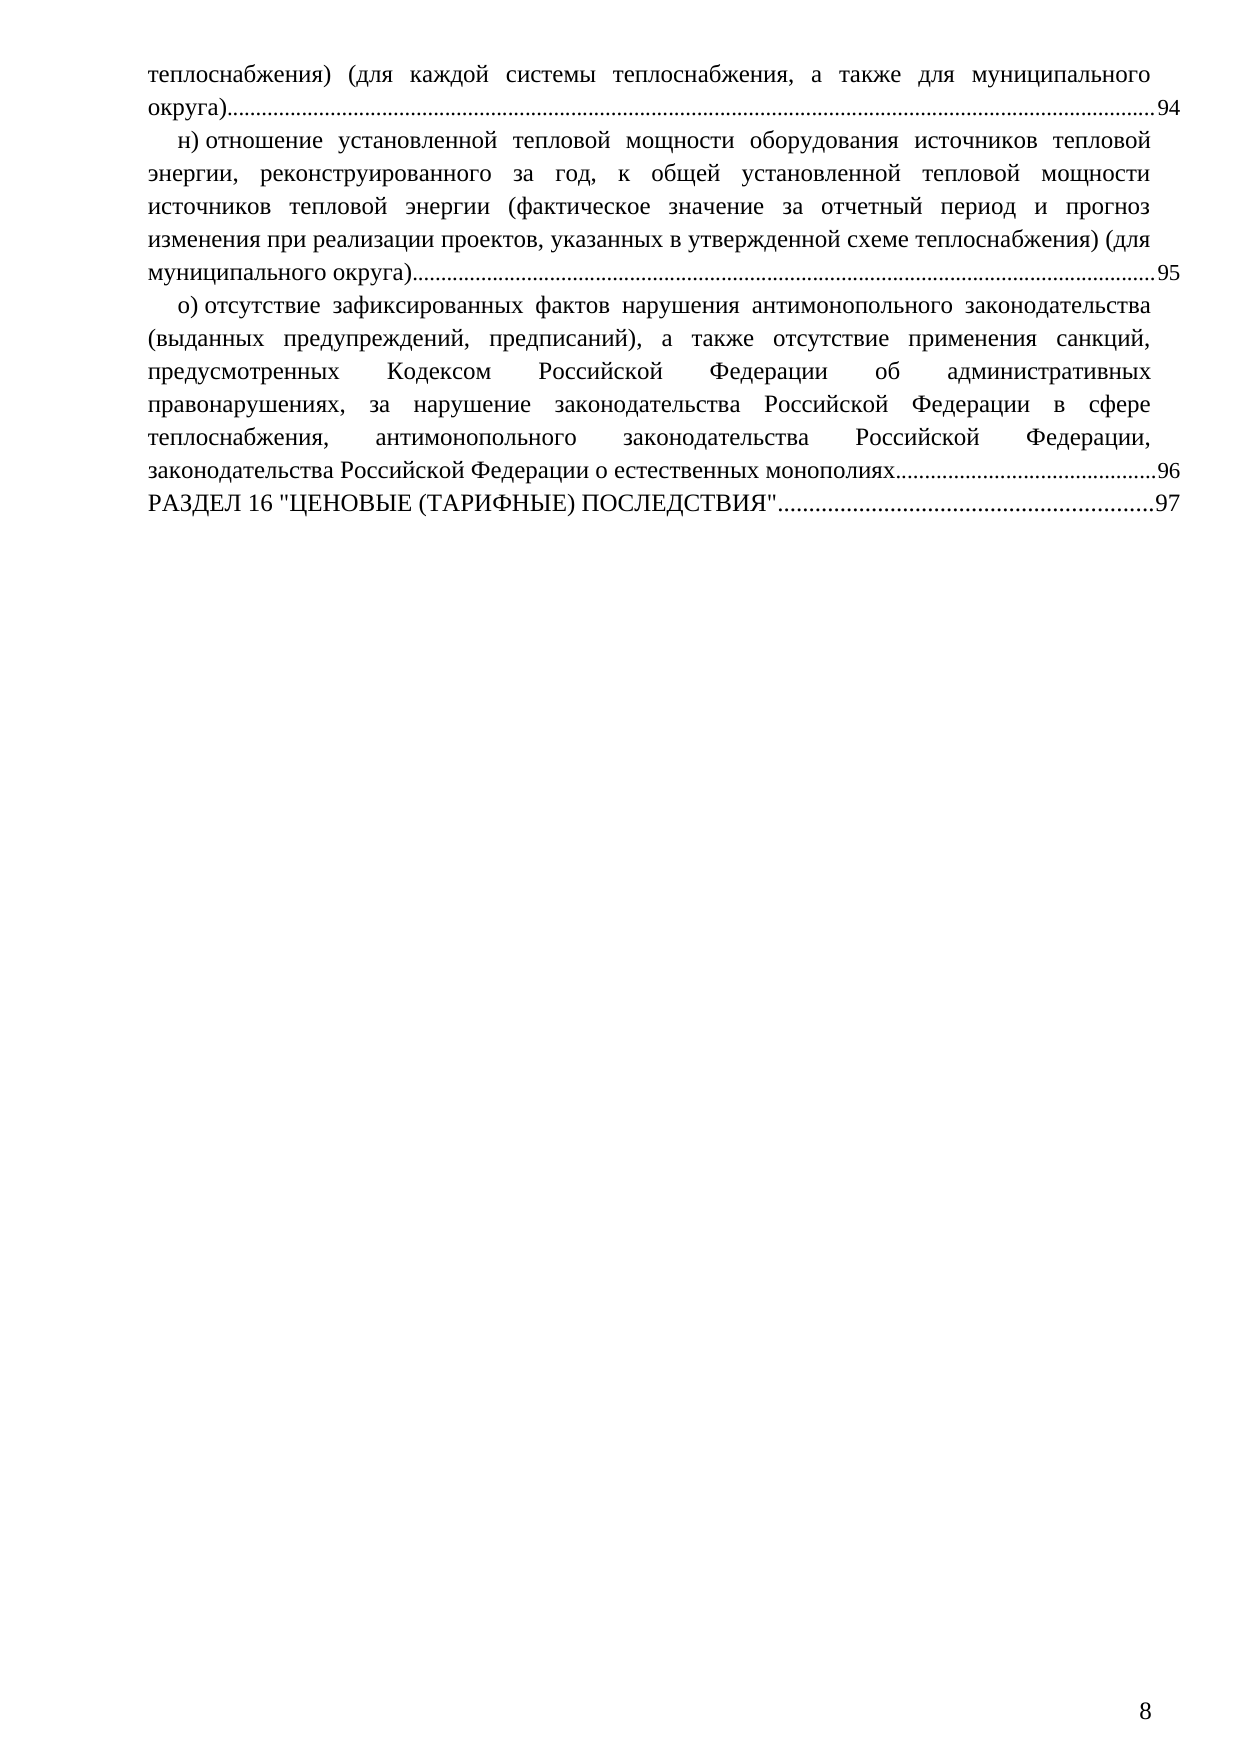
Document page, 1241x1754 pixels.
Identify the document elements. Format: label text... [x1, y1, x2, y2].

text о) отсутствие зафиксированных фактов нарушения антимонопольного законодательства (выданных предупреждений, предписаний), а также отсутствие применения санкций, предусмотренных Кодексом Российской Федерации об административных правонарушениях, за нарушение законодательства Российской Федерации в сфере теплоснабжения, антимонопольного законодательства Российской Федерации, законодательства Российской Федерации о естественных монополиях 96 [148, 290, 1152, 484]
text н) отношение установленной тепловой мощности оборудования источников тепловой энергии, реконструированного за год, к общей установленной тепловой мощности источников тепловой энергии (фактическое значение за отчетный период и прогноз изменения при реализации проектов, указанных в утвержденной схеме теплоснабжения) (для муниципального округа) 95 [148, 125, 1152, 286]
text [148, 59, 1152, 121]
text РАЗДЕЛ 16 "ЦЕНОВЫЕ (ТАРИФНЫЕ) ПОСЛЕДСТВИЯ" 97 [148, 488, 1152, 517]
